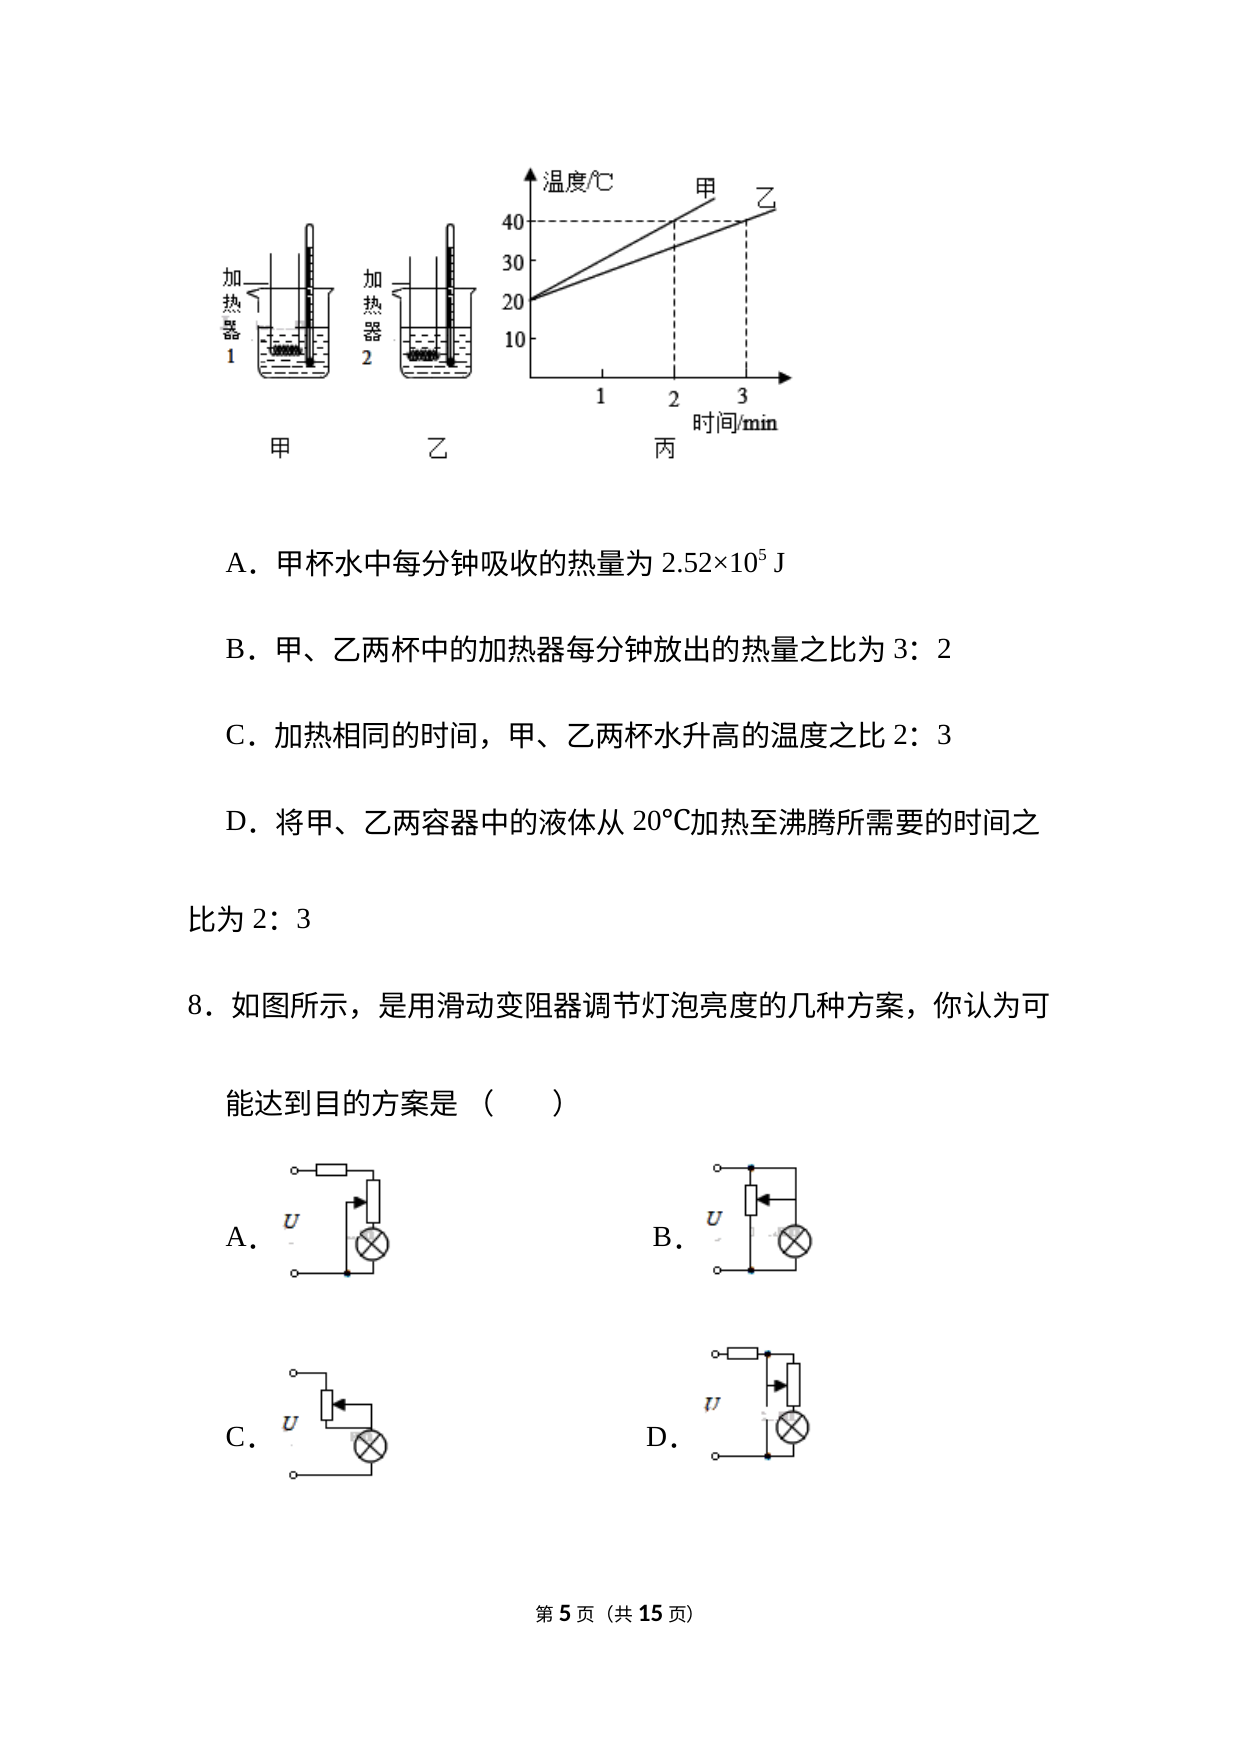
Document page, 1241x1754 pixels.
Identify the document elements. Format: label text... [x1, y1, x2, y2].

text C．加热相同的时间，甲、乙两杯水升高的温度之比 2：3 [187, 702, 1053, 767]
picture [701, 1155, 830, 1295]
picture [696, 1338, 865, 1495]
text B．甲、乙两杯中的加热器每分钟放出的热量之比为 3：2 [187, 616, 1053, 681]
picture [214, 158, 910, 504]
text D．将甲、乙两容器中的液体从 20℃加热至沸腾所需要的时间之比为 2：3 [187, 788, 1053, 950]
text A．甲杯水中每分钟吸收的热量为 2.52×105 J [187, 529, 1053, 594]
text 8．如图所示，是用滑动变阻器调节灯泡亮度的几种方案，你认为可能达到目的方案是 （ ） [187, 971, 1053, 1134]
picture [274, 1360, 432, 1495]
picture [275, 1156, 409, 1295]
